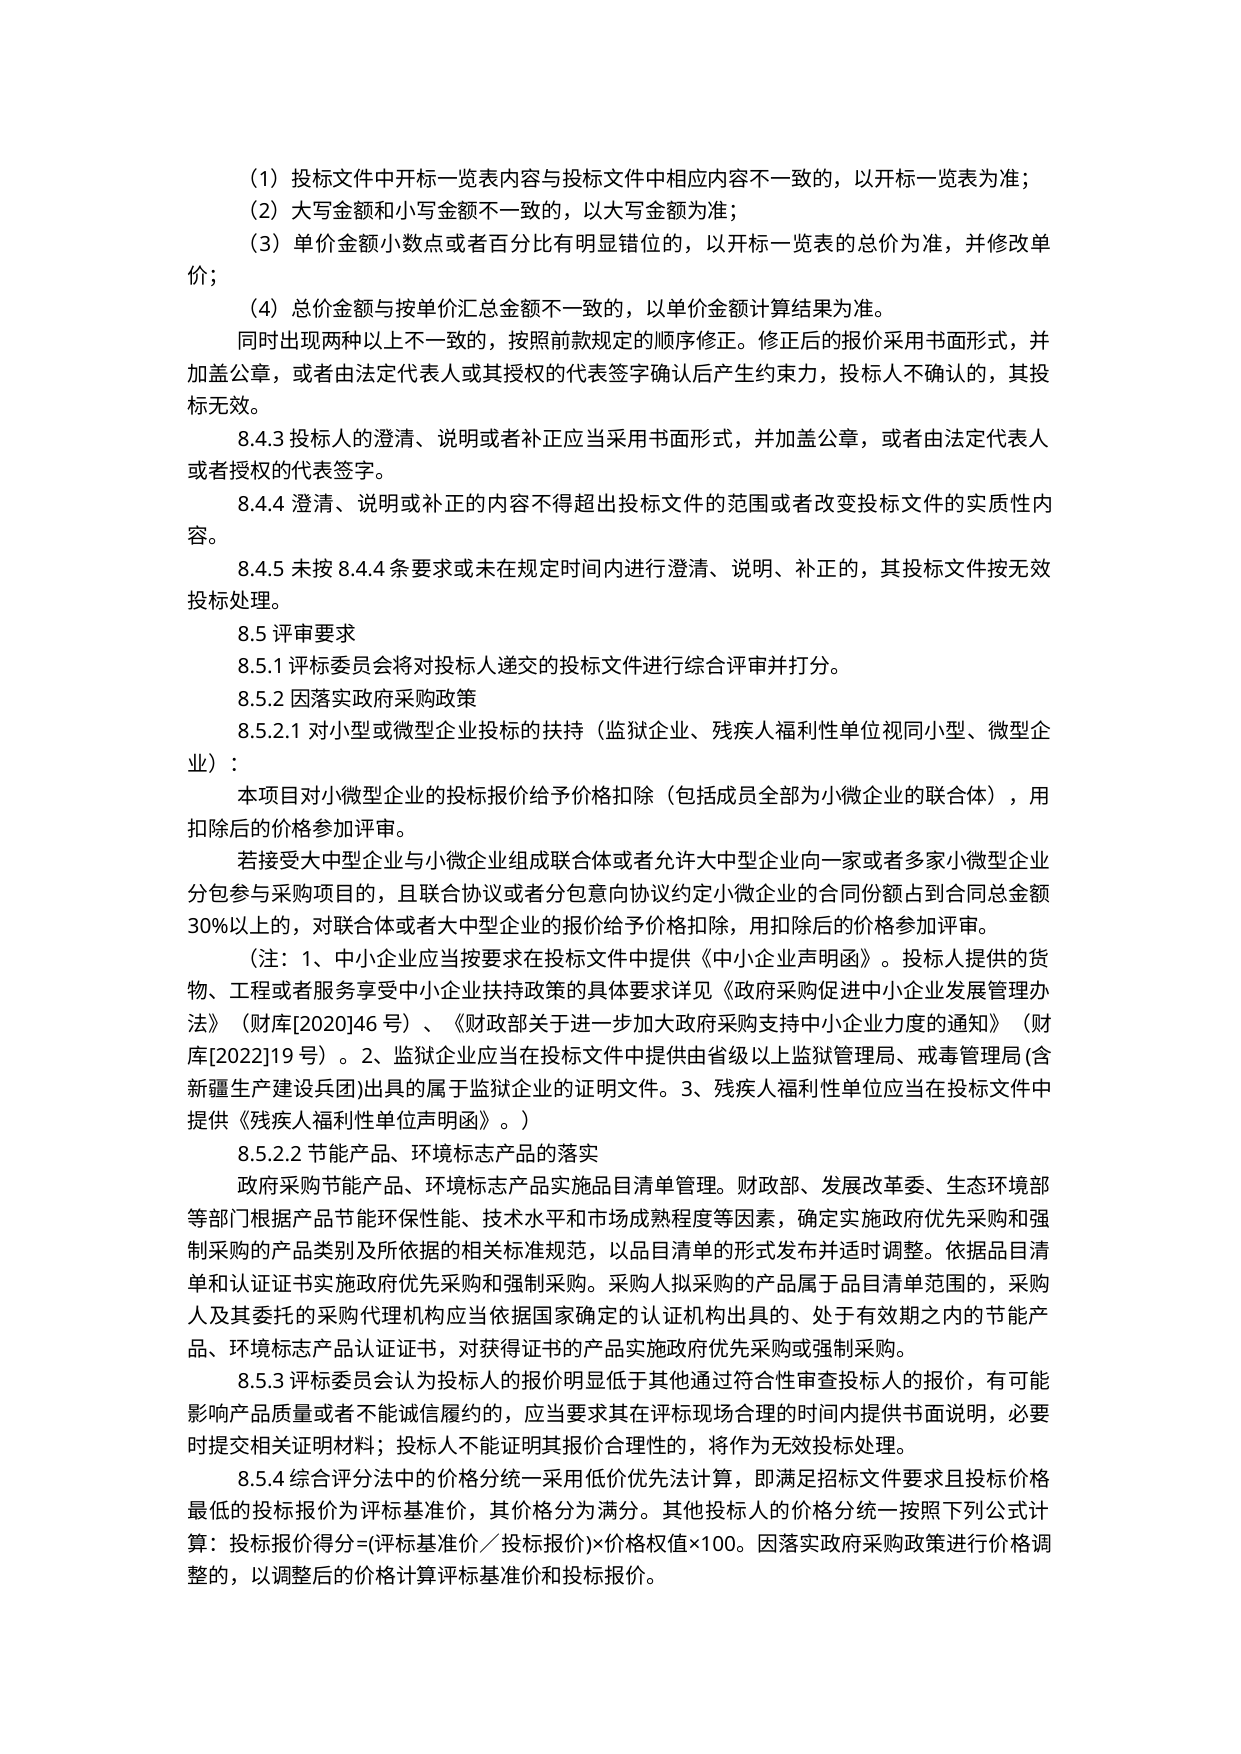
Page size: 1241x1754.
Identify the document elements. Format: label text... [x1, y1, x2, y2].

text 本项目对小微型企业的投标报价给予价格扣除（包括成员全部为小微企业的联合体），用扣除后的价格参加评审。 [187, 779, 1053, 844]
text 同时出现两种以上不一致的，按照前款规定的顺序修正。修正后的报价采用书面形式，并加盖公章，或者由法定代表人或其授权的代表签字确认后产生约束力，投标人不确认的，其投标无效。 [187, 324, 1053, 422]
text 8.4.5 未按8.4.4条要求或未在规定时间内进行澄清、说明、补正的，其投标文件按无效投标处理。 [187, 552, 1053, 617]
text 8.5.4综合评分法中的价格分统一采用低价优先法计算，即满足招标文件要求且投标价格最低的投标报价为评标基准价，其价格分为满分。其他投标人的价格分统一按照下列公式计算：投标报价得分=(评标基准价／投标报价)×价格权值×100。因落实政府采购政策进行价格调整的，以调整后的价格计算评标基准价和投标报价。 [187, 1462, 1053, 1592]
text 8.5 评审要求 [187, 617, 1053, 649]
text 8.4.4 澄清、说明或补正的内容不得超出投标文件的范围或者改变投标文件的实质性内容。 [187, 487, 1053, 552]
text （1）投标文件中开标一览表内容与投标文件中相应内容不一致的，以开标一览表为准； [187, 162, 1053, 194]
text 若接受大中型企业与小微企业组成联合体或者允许大中型企业向一家或者多家小微型企业分包参与采购项目的，且联合协议或者分包意向协议约定小微企业的合同份额占到合同总金额30%以上的，对联合体或者大中型企业的报价给予价格扣除，用扣除后的价格参加评审。 [187, 844, 1053, 942]
text 政府采购节能产品、环境标志产品实施品目清单管理。财政部、发展改革委、生态环境部等部门根据产品节能环保性能、技术水平和市场成熟程度等因素，确定实施政府优先采购和强制采购的产品类别及所依据的相关标准规范，以品目清单的形式发布并适时调整。依据品目清单和认证证书实施政府优先采购和强制采购。采购人拟采购的产品属于品目清单范围的，采购人及其委托的采购代理机构应当依据国家确定的认证机构出具的、处于有效期之内的节能产品、环境标志产品认证证书，对获得证书的产品实施政府优先采购或强制采购。 [187, 1169, 1053, 1364]
text 8.5.3评标委员会认为投标人的报价明显低于其他通过符合性审查投标人的报价，有可能影响产品质量或者不能诚信履约的，应当要求其在评标现场合理的时间内提供书面说明，必要时提交相关证明材料；投标人不能证明其报价合理性的，将作为无效投标处理。 [187, 1364, 1053, 1462]
text （3）单价金额小数点或者百分比有明显错位的，以开标一览表的总价为准，并修改单价； [187, 227, 1053, 292]
text 8.5.2.1 对小型或微型企业投标的扶持（监狱企业、残疾人福利性单位视同小型、微型企业）： [187, 714, 1053, 779]
text （注：1、中小企业应当按要求在投标文件中提供《中小企业声明函》。投标人提供的货物、工程或者服务享受中小企业扶持政策的具体要求详见《政府采购促进中小企业发展管理办法》（财库[2020]46号）、《财政部关于进一步加大政府采购支持中小企业力度的通知》（财库[2022]19号）。2、监狱企业应当在投标文件中提供由省级以上监狱管理局、戒毒管理局(含新疆生产建设兵团)出具的属于监狱企业的证明文件。3、残疾人福利性单位应当在投标文件中提供《残疾人福利性单位声明函》。） [187, 942, 1053, 1137]
text 8.5.2.2 节能产品、环境标志产品的落实 [187, 1137, 1053, 1169]
text 8.5.1评标委员会将对投标人递交的投标文件进行综合评审并打分。 [187, 649, 1053, 682]
text （4）总价金额与按单价汇总金额不一致的，以单价金额计算结果为准。 [187, 292, 1053, 324]
text （2）大写金额和小写金额不一致的，以大写金额为准； [187, 194, 1053, 227]
text 8.4.3投标人的澄清、说明或者补正应当采用书面形式，并加盖公章，或者由法定代表人或者授权的代表签字。 [187, 422, 1053, 487]
text 8.5.2 因落实政府采购政策 [187, 682, 1053, 714]
